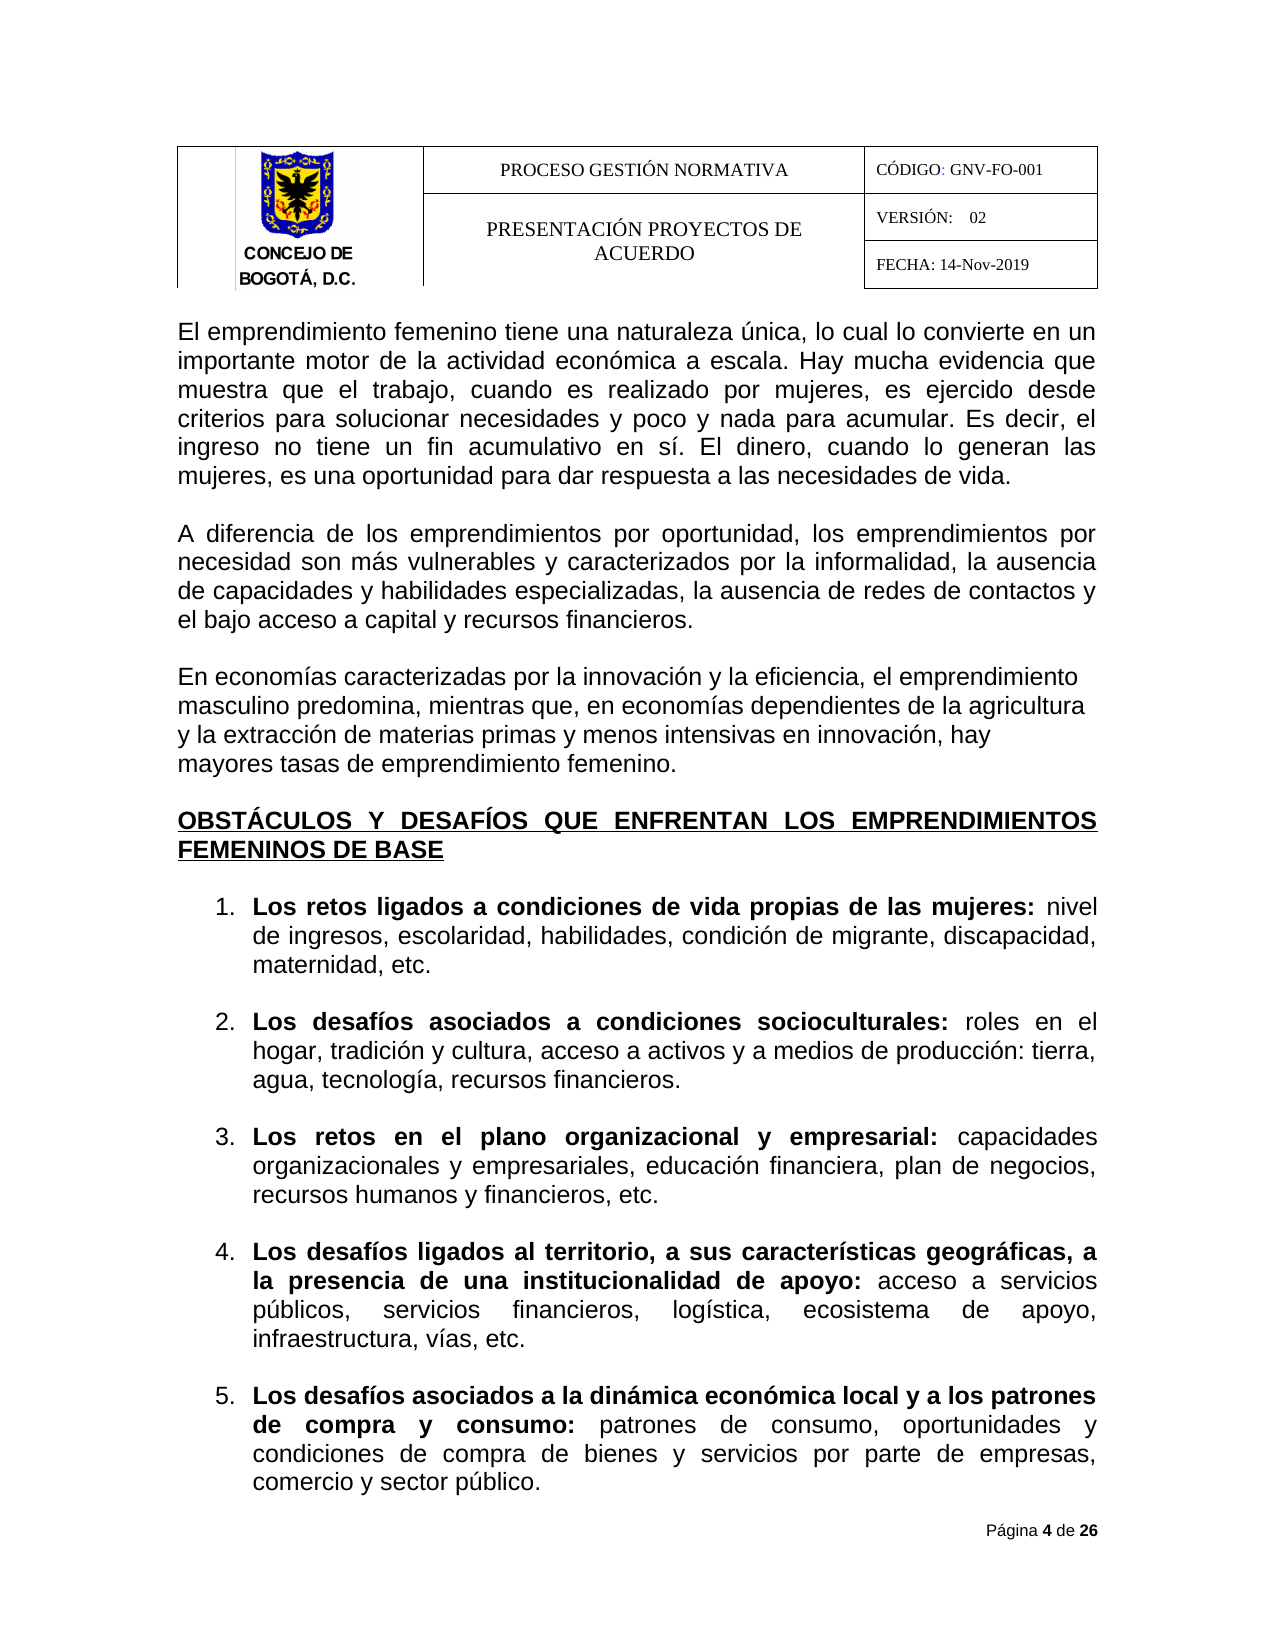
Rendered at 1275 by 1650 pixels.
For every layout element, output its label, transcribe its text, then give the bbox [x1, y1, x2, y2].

text OBSTÁCULOS Y DESAFÍOS QUE ENFRENTAN LOS EMPRENDIMIENTOS FEMENINOS DE BASE [177, 806, 1098, 831]
list Los desafíos ligados al territorio, a sus características geográficas, a la presencia de una institucionalidad de apoyo: acceso a servicios públicos, servicios financieros, logística, ecosistema de apoyo, infraestructura, vías, etc. [215, 1237, 1098, 1352]
list Los desafíos asociados a condiciones socioculturales: roles en el hogar, tradición y cultura, acceso a activos y a medios de producción: tierra, agua, tecnología, recursos financieros. [215, 1007, 1098, 1093]
text OBSTÁCULOS Y DESAFÍOS QUE ENFRENTAN LOS EMPRENDIMIENTOS FEMENINOS DE BASE [177, 832, 1098, 863]
list Los desafíos asociados a la dinámica económica local y a los patrones de compra y consumo: patrones de consumo, oportunidades y condiciones de compra de bienes y servicios por parte de empresas, comercio y sector público. [215, 1381, 1098, 1496]
list Los retos en el plano organizacional y empresarial: capacidades organizacionales y empresariales, educación financiera, plan de negocios, recursos humanos y financieros, etc. [215, 1122, 1098, 1208]
list Los retos ligados a condiciones de vida propias de las mujeres: nivel de ingresos, escolaridad, habilidades, condición de migrante, discapacidad, maternidad, etc. [215, 892, 1098, 978]
picture [234, 147, 359, 291]
text El emprendimiento femenino tiene una naturaleza única, lo cual lo convierte en un importante motor de la actividad económica a escala. Hay mucha evidencia que muestra que el trabajo, cuando es realizado por mujeres, es ejercido desde criterios para solucionar necesidades y poco y nada para acumular. Es decir, el ingreso no tiene un fin acumulativo en sí. El dinero, cuando lo generan las mujeres, es una oportunidad para dar respuesta a las necesidades de vida. [177, 317, 1098, 490]
text y la extracción de materias primas y menos intensivas en innovación, hay [177, 720, 1098, 748]
text mayores tasas de emprendimiento femenino. [177, 748, 1098, 777]
text masculino predomina, mientras que, en economías dependientes de la agricultura [177, 691, 1098, 720]
text A diferencia de los emprendimientos por oportunidad, los emprendimientos por necesidad son más vulnerables y caracterizados por la informalidad, la ausencia de capacidades y habilidades especializadas, la ausencia de redes de contactos y el bajo acceso a capital y recursos financieros. [177, 518, 1098, 633]
text En economías caracterizadas por la innovación y la eficiencia, el emprendimiento [177, 662, 1098, 691]
